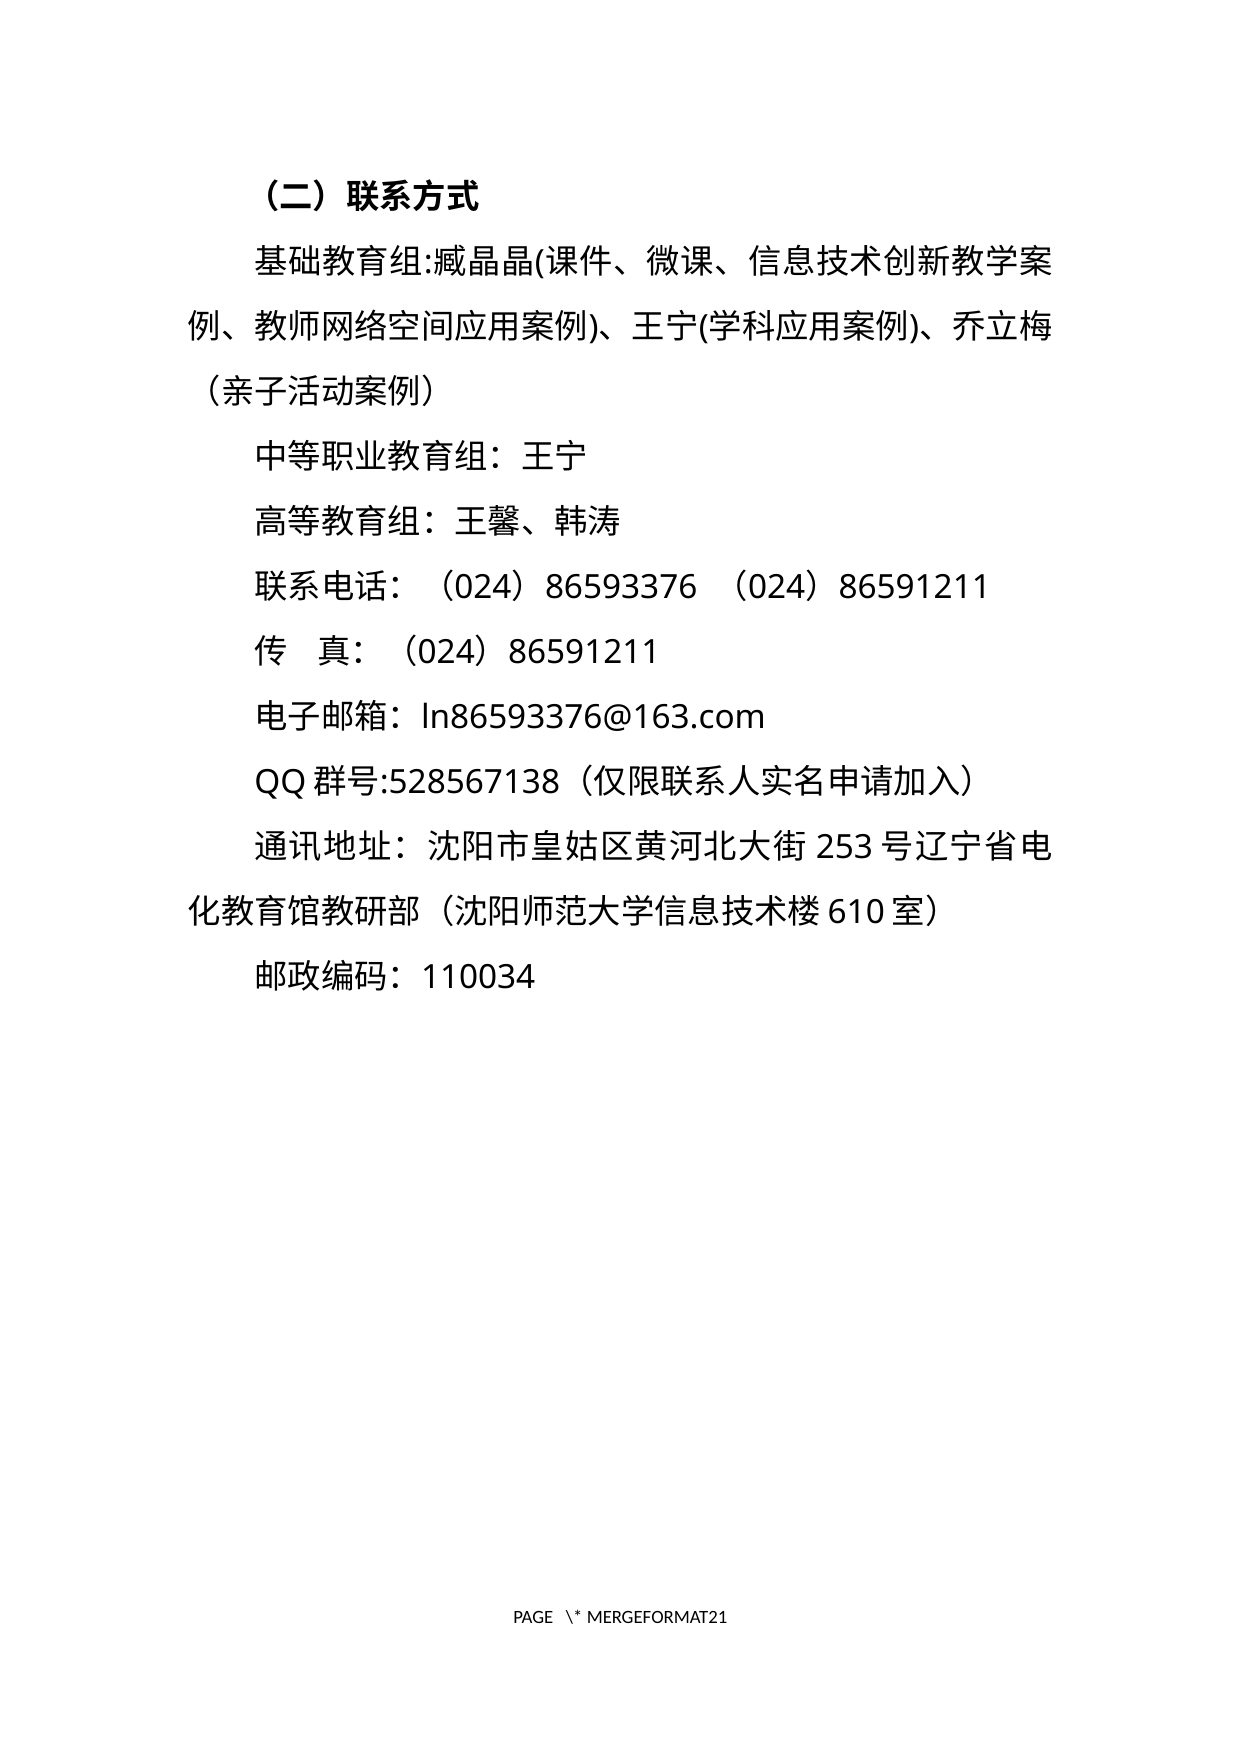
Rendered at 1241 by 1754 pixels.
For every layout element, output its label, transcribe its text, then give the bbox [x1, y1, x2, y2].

text 传 真：（024）86591211 [187, 617, 1053, 682]
text （二）联系方式 [187, 162, 1053, 227]
text 中等职业教育组：王宁 [187, 422, 1053, 487]
text 联系电话：（024）86593376 （024）86591211 [187, 552, 1053, 617]
text 电子邮箱：ln86593376@163.com [187, 682, 1053, 747]
text 邮政编码：110034 [187, 942, 1053, 1007]
text 通讯地址：沈阳市皇姑区黄河北大街253号辽宁省电化教育馆教研部（沈阳师范大学信息技术楼610室） [187, 812, 1053, 942]
text 高等教育组：王馨、韩涛 [187, 487, 1053, 552]
text 基础教育组:臧晶晶(课件、微课、信息技术创新教学案例、教师网络空间应用案例)、王宁(学科应用案例)、乔立梅（亲子活动案例） [187, 227, 1053, 422]
text QQ群号:528567138（仅限联系人实名申请加入） [187, 747, 1053, 812]
